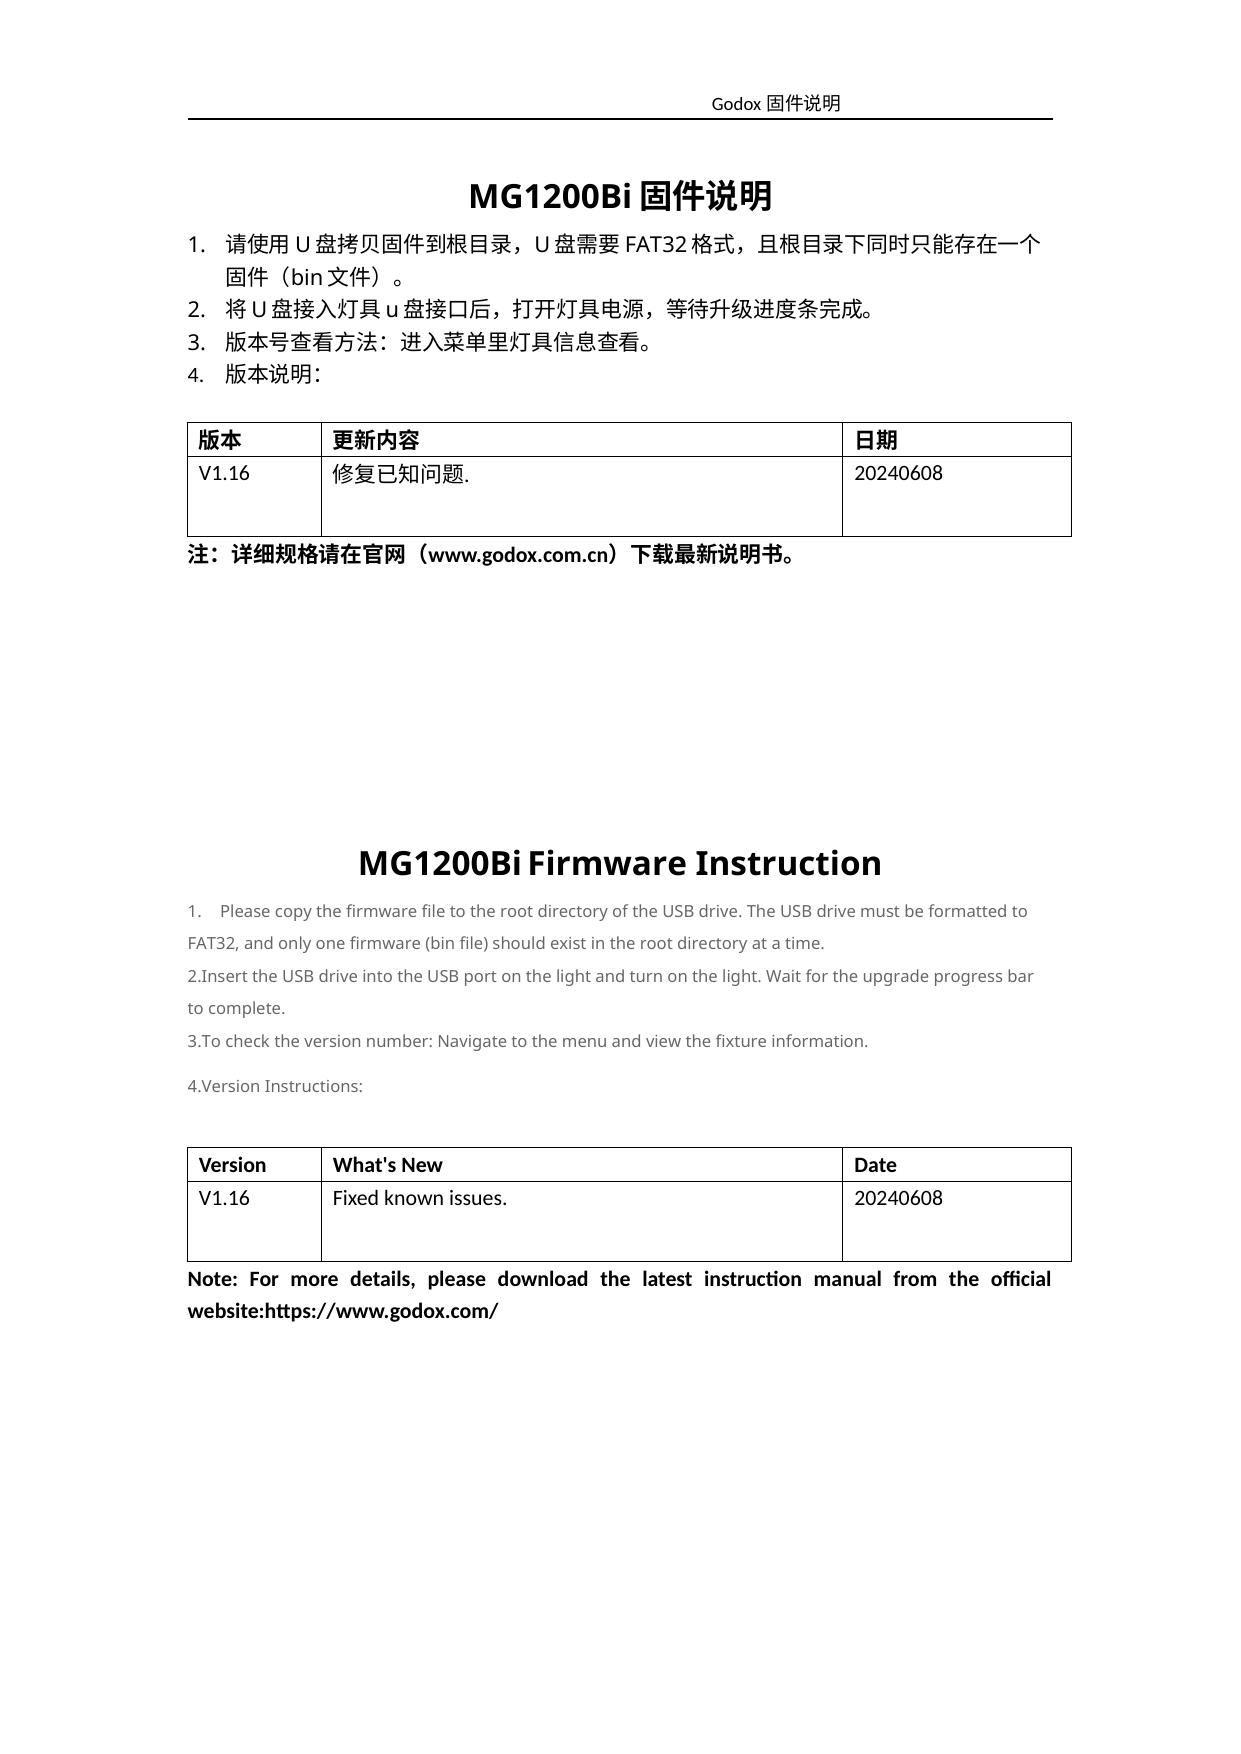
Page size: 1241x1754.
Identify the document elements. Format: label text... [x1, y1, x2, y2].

list 请使用U盘拷贝固件到根目录，U盘需要FAT32格式，且根目录下同时只能存在一个固件（bin文件）。 [187, 227, 1053, 292]
table_header Version [188, 1148, 321, 1181]
table_cell V1.16 [188, 1182, 321, 1261]
list Please copy the firmware file to the root directory of the USB drive. The USB drive must be formatted to FAT32, and only one firmware (bin file) should exist in the root directory at a time. 2.Insert the USB drive into the USB port on the light and turn on the light. Wait for the upgrade progress bar to complete. 3.To check the version number: Navigate to the menu and view the fixture information. [187, 894, 1053, 1057]
table_header What's New [322, 1148, 842, 1181]
text MG1200Bi Firmware Instruction [187, 829, 1053, 894]
text Note: For more details, please download the latest instruction manual from the official website:https://www.godox.com/ [187, 1262, 1053, 1327]
list 版本说明： [187, 357, 1053, 389]
list 版本号查看方法：进入菜单里灯具信息查看。 [187, 324, 1053, 357]
text MG1200Bi固件说明 [187, 162, 1053, 227]
table_header 版本 [188, 423, 321, 456]
list 将U盘接入灯具u盘接口后，打开灯具电源，等待升级进度条完成。 [187, 292, 1053, 324]
table_cell Fixed known issues. [322, 1182, 842, 1261]
table_header Date [843, 1148, 1071, 1181]
table_cell 20240608 [843, 1182, 1071, 1261]
text 注：详细规格请在官网（www.godox.com.cn）下载最新说明书。 [187, 537, 1053, 569]
table_cell 修复已知问题. [322, 457, 842, 536]
table_cell V1.16 [188, 457, 321, 536]
table_cell 20240608 [843, 457, 1071, 536]
table_header 更新内容 [322, 423, 842, 456]
table_header 日期 [843, 423, 1071, 456]
text 4.Version Instructions: [187, 1069, 1053, 1102]
